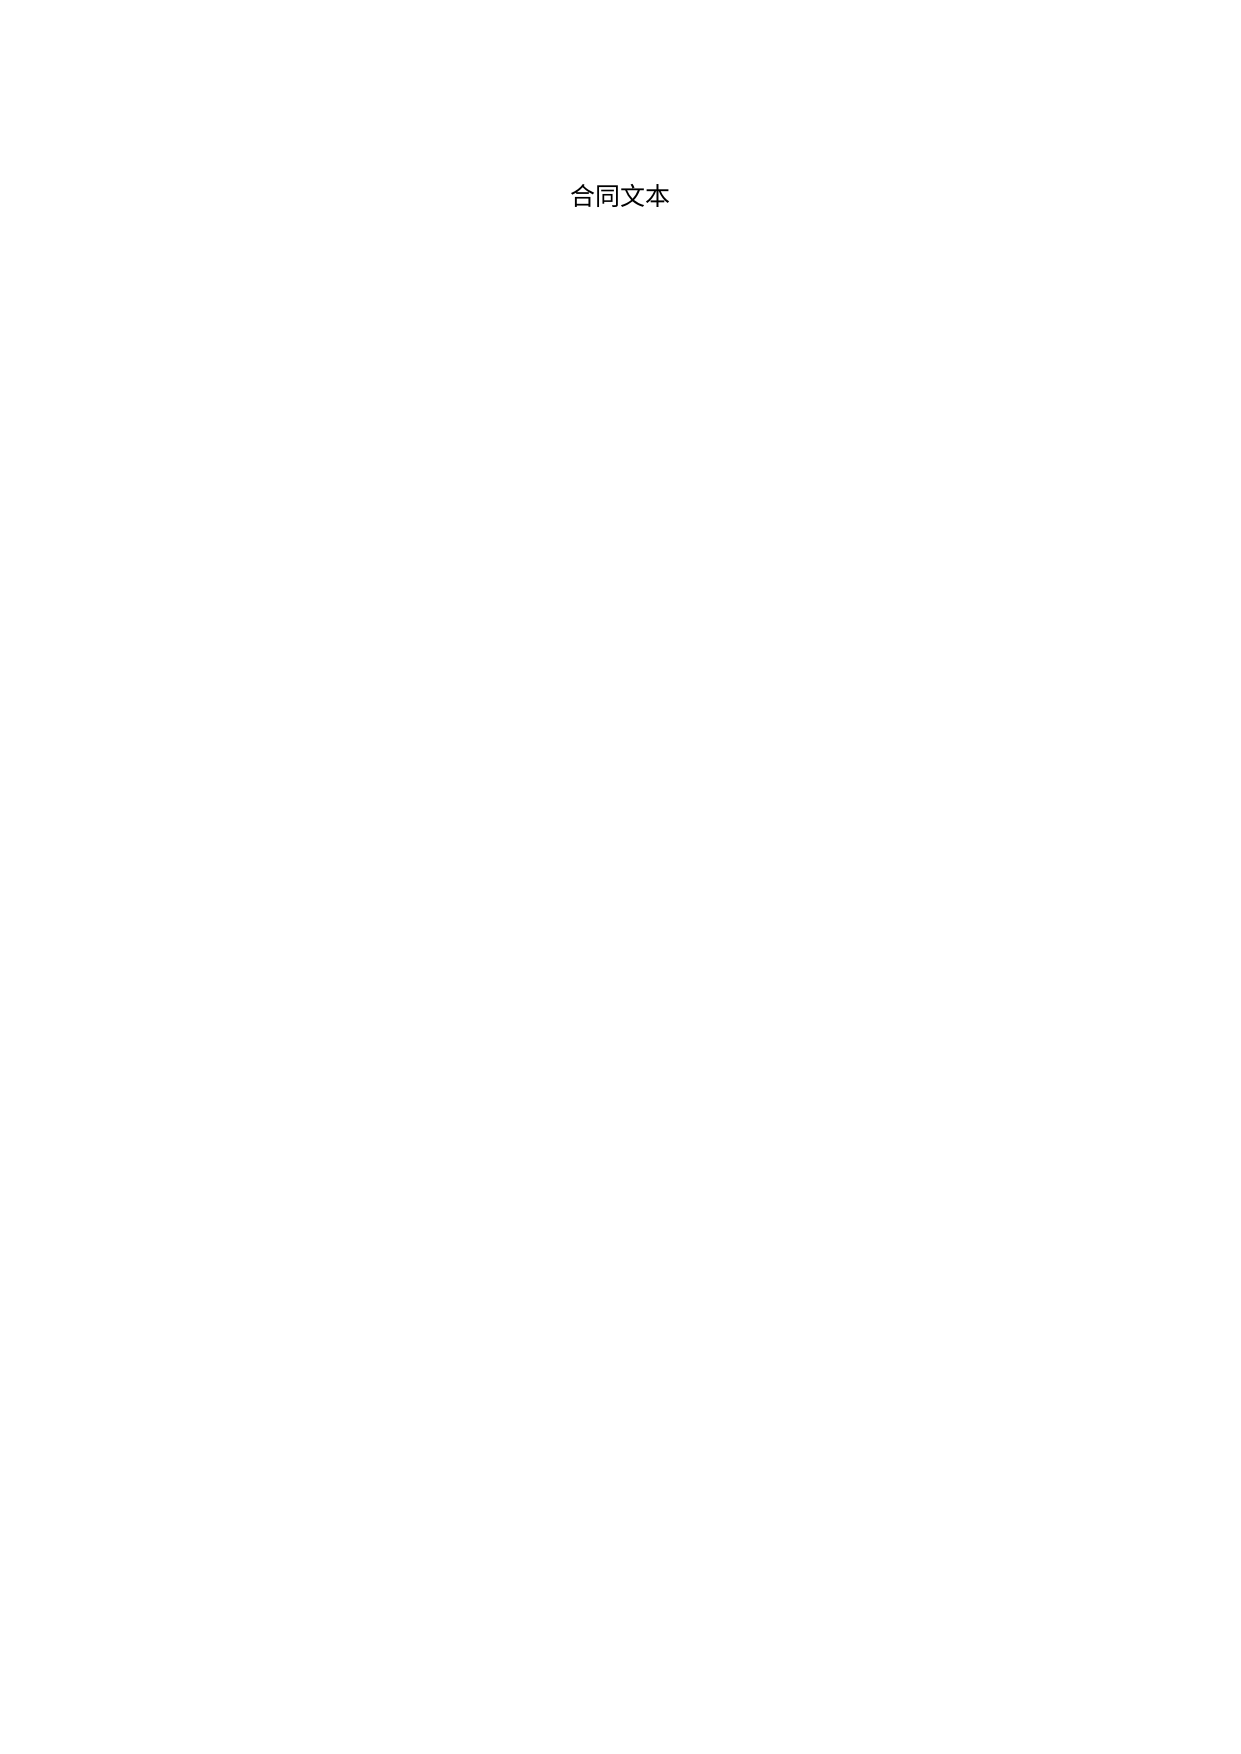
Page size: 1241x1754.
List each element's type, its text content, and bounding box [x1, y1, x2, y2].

text 合同文本 [187, 162, 1053, 227]
